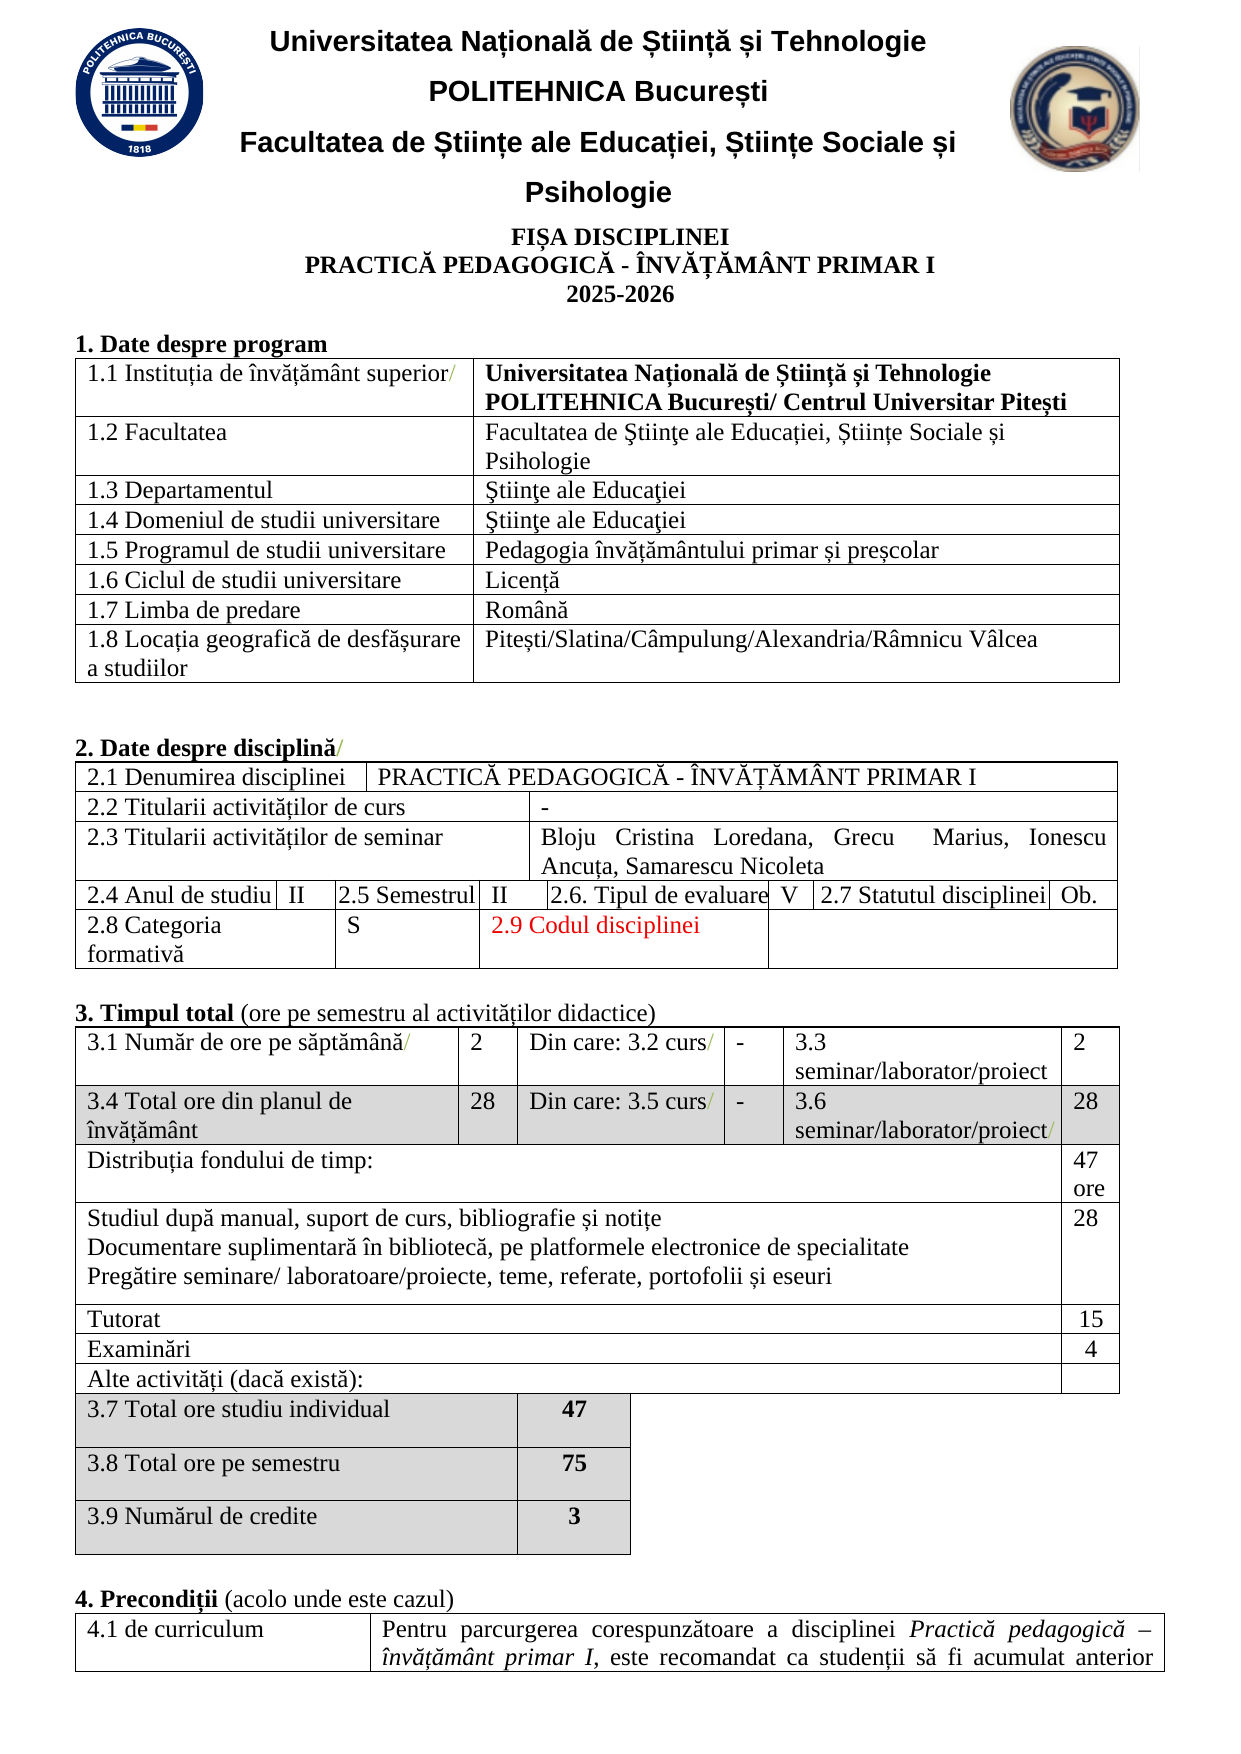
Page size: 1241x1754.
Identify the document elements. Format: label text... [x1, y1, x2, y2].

table_cell - [725, 1086, 783, 1144]
table_cell Tutorat [76, 1305, 1061, 1333]
table_cell Licență [474, 565, 1119, 594]
table_header 3.3 seminar/laborator/proiect [784, 1028, 1061, 1085]
table_cell 47 [518, 1394, 630, 1447]
table_cell 47ore [1062, 1145, 1119, 1202]
table_cell 1.3 Departamentul [76, 476, 473, 504]
table_cell Facultatea de Ştiinţe ale Educației, Științe Sociale și Psihologie [474, 417, 1119, 474]
table_cell 2.8 Categoria formativă [76, 910, 335, 968]
text PRACTICĂ PEDAGOGICĂ - ÎNVĂȚĂMÂNT PRIMAR i [75, 250, 1165, 279]
table_cell Alte activități (dacă există): [76, 1364, 1061, 1393]
text FIȘA DISCIPLINEI [75, 112, 1165, 250]
table_cell 2.6. Tipul de evaluare [548, 881, 768, 909]
table_cell 15 [1062, 1305, 1119, 1333]
picture [1010, 46, 1142, 172]
table_header Universitatea Națională de Știință și Tehnologie POLITEHNICA București/ Centrul Universitar Pitești [474, 359, 1119, 416]
table_header Din care: 3.2 curs/ [518, 1028, 724, 1085]
text 2025-2026 [75, 279, 1165, 308]
table_header 2 [1062, 1028, 1119, 1085]
table_cell Ştiinţe ale Educaţiei [474, 476, 1119, 504]
table_header 2 [459, 1028, 517, 1085]
table_cell 3.7 Total ore studiu individual [76, 1394, 517, 1447]
table_cell 2.7 Statutul disciplinei [814, 881, 1049, 909]
table_cell 1.7 Limba de predare [76, 595, 473, 623]
table_header 4.1 de curriculum [76, 1614, 370, 1671]
table_cell II [480, 881, 547, 909]
table_cell V [769, 881, 813, 909]
table_cell 3 [518, 1501, 630, 1554]
table_cell Bloju Cristina Loredana, Grecu Marius, Ionescu Ancuța, Samarescu Nicoleta [530, 822, 1117, 879]
table_cell Ob. [1050, 881, 1117, 909]
text 3. Timpul total (ore pe semestru al activităților didactice) [75, 998, 1165, 1026]
table_cell 2.3 Titularii activităților de seminar [76, 822, 529, 879]
table_cell 3.6 seminar/laborator/proiect/ [784, 1086, 1061, 1144]
table_cell 4 [1062, 1334, 1119, 1363]
table_cell 2.5 Semestrul [336, 881, 479, 909]
table_cell - [530, 792, 1117, 821]
table_cell Ştiinţe ale Educaţiei [474, 505, 1119, 534]
table_cell S [336, 910, 479, 968]
table_cell 2.2 Titularii activităților de curs [76, 792, 529, 821]
table_cell 28 [1062, 1203, 1119, 1303]
table_cell 3.4 Total ore din planul de învățământ [76, 1086, 458, 1144]
table_header PRACTICĂ PEDAGOGICĂ - ÎNVĂȚĂMÂNT PRIMAR I [367, 763, 1117, 791]
table_cell II [277, 881, 335, 909]
table_header 2.1 Denumirea disciplinei [76, 763, 366, 791]
table_cell 1.8 Locația geografică de desfășurare a studiilor [76, 625, 473, 682]
table_cell 75 [518, 1448, 630, 1500]
table_cell Pitești/Slatina/Câmpulung/Alexandria/Râmnicu Vâlcea [474, 625, 1119, 682]
table_cell Examinări [76, 1334, 1061, 1363]
table_header 1.1 Instituția de învățământ superior/ [76, 359, 473, 416]
text 2. Date despre disciplină/ [75, 733, 1165, 761]
table_header 3.1 Număr de ore pe săptămână/ [76, 1028, 458, 1085]
table_header - [725, 1028, 783, 1085]
table_cell 2.9 Codul disciplinei [480, 910, 768, 968]
table_cell Română [474, 595, 1119, 623]
table_cell [769, 910, 1117, 968]
table_cell 3.9 Numărul de credite [76, 1501, 517, 1554]
table_cell Distribuția fondului de timp: [76, 1145, 1061, 1202]
text 4. Precondiții (acolo unde este cazul) [75, 1584, 1165, 1613]
table_cell 1.5 Programul de studii universitare [76, 535, 473, 564]
table_cell 28 [1062, 1086, 1119, 1144]
table_cell Din care: 3.5 curs/ [518, 1086, 724, 1144]
table_cell 1.4 Domeniul de studii universitare [76, 505, 473, 534]
table_cell 1.2 Facultatea [76, 417, 473, 474]
table_cell Studiul după manual, suport de curs, bibliografie și notițe Documentare suplimentară în bibliotecă, pe platformele electronice de specialitate Pregătire seminare/ laboratoare/proiecte, teme, referate, portofolii și eseuri [76, 1203, 1061, 1303]
table_cell 28 [459, 1086, 517, 1144]
table_cell [1062, 1364, 1119, 1393]
picture [75, 28, 204, 112]
text 1. Date despre program [75, 329, 1165, 357]
table_cell 2.4 Anul de studiu [76, 881, 276, 909]
table_cell 3.8 Total ore pe semestru [76, 1448, 517, 1500]
table_cell Pedagogia învățământului primar și preșcolar [474, 535, 1119, 564]
table_cell 1.6 Ciclul de studii universitare [76, 565, 473, 594]
